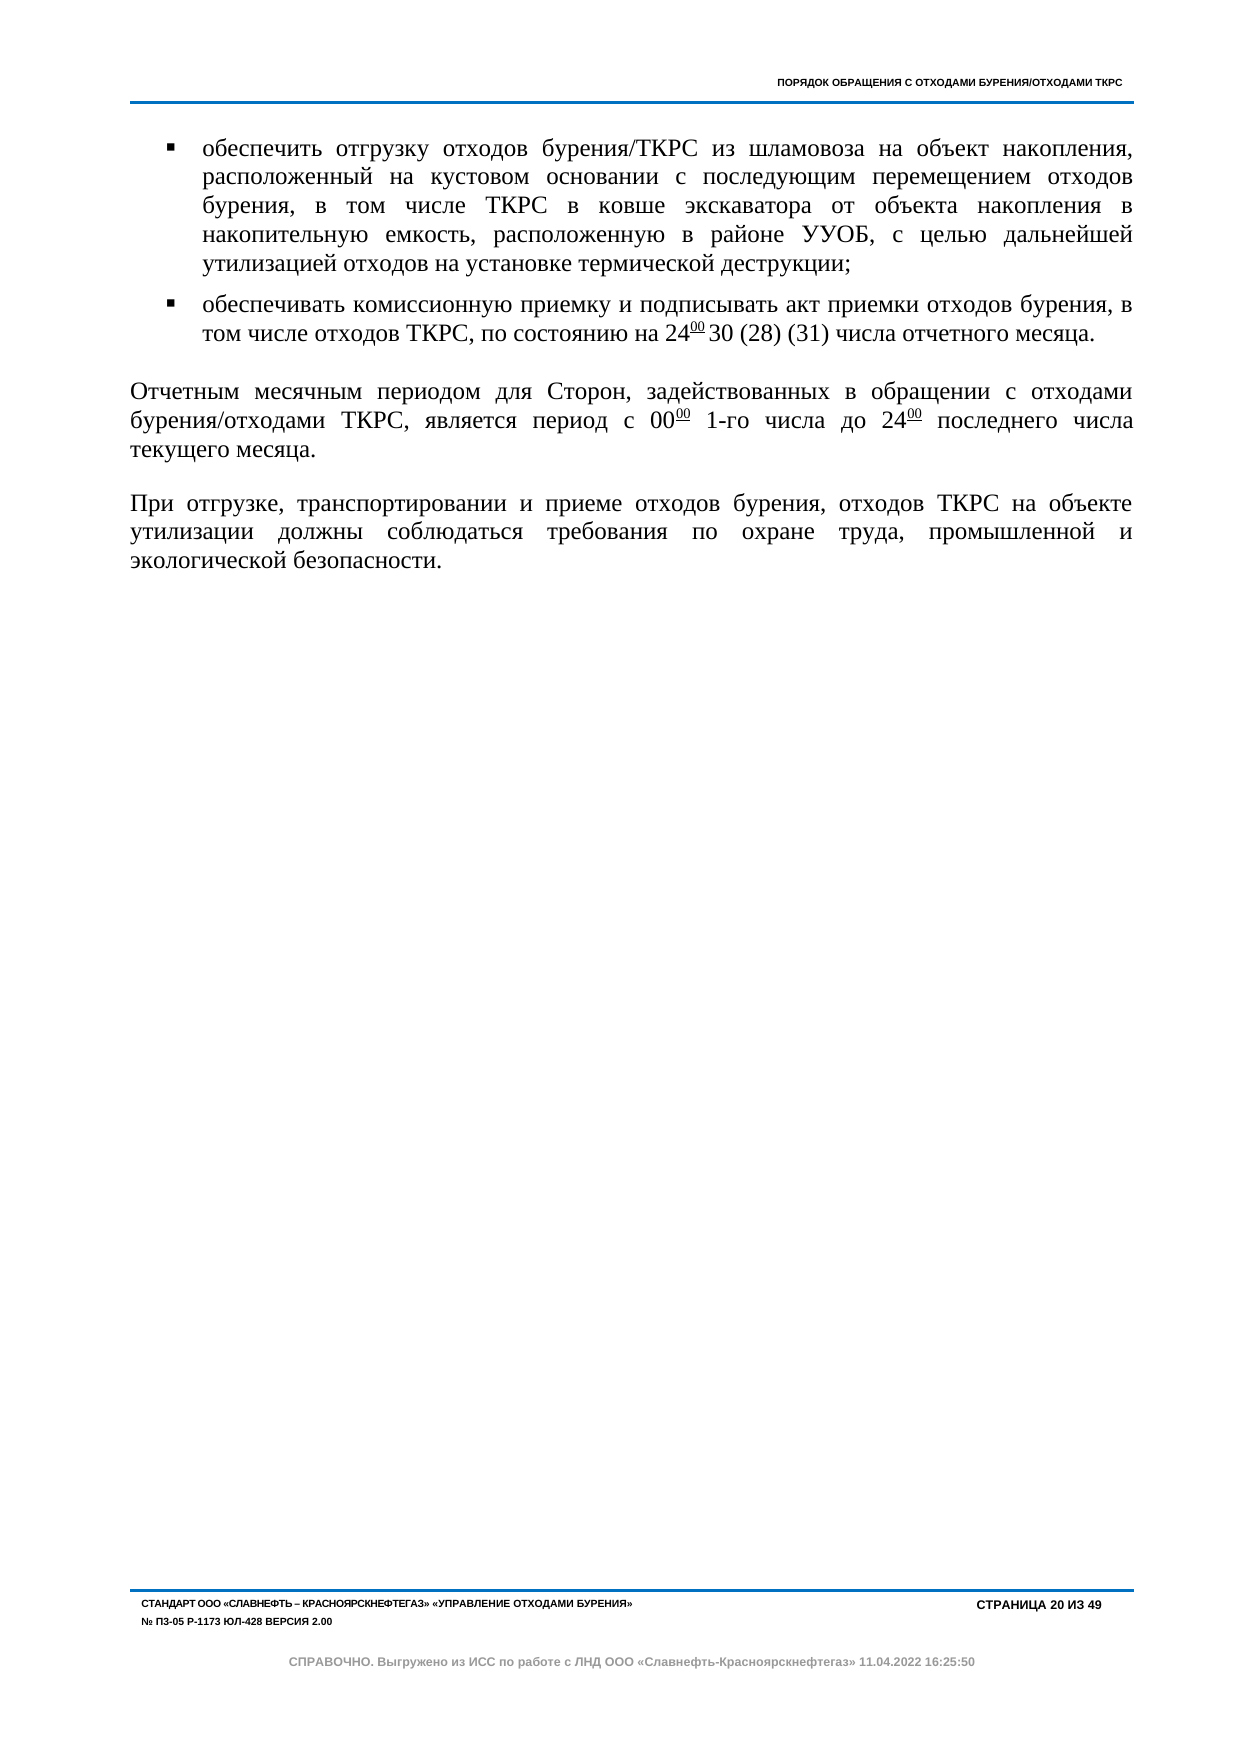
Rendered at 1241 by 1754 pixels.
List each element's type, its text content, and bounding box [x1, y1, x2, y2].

list обеспечить отгрузку отходов бурения/ТКРС из шламовоза на объект накопления, расположенный на кустовом основании с последующим перемещением отходов бурения, в том числе ТКРС в ковше экскаватора от объекта накопления в накопительную емкость, расположенную в районе УУОБ, с целью дальнейшей утилизацией отходов на установке термической деструкции; [165, 133, 1134, 276]
text Отчетным месячным периодом для Сторон, задействованных в обращении с отходами бурения/отходами ТКРС, является период с 0000 1-го числа до 2400 последнего числа текущего месяца. [130, 376, 1134, 463]
list обеспечивать комиссионную приемку и подписывать акт приемки отходов бурения, в том числе отходов ТКРС, по состоянию на 2400 30 (28) (31) числа отчетного месяца. [165, 289, 1134, 346]
text При отгрузке, транспортировании и приеме отходов бурения, отходов ТКРС на объекте утилизации должны соблюдаться требования по охране труда, промышленной и экологической безопасности. [130, 488, 1134, 574]
